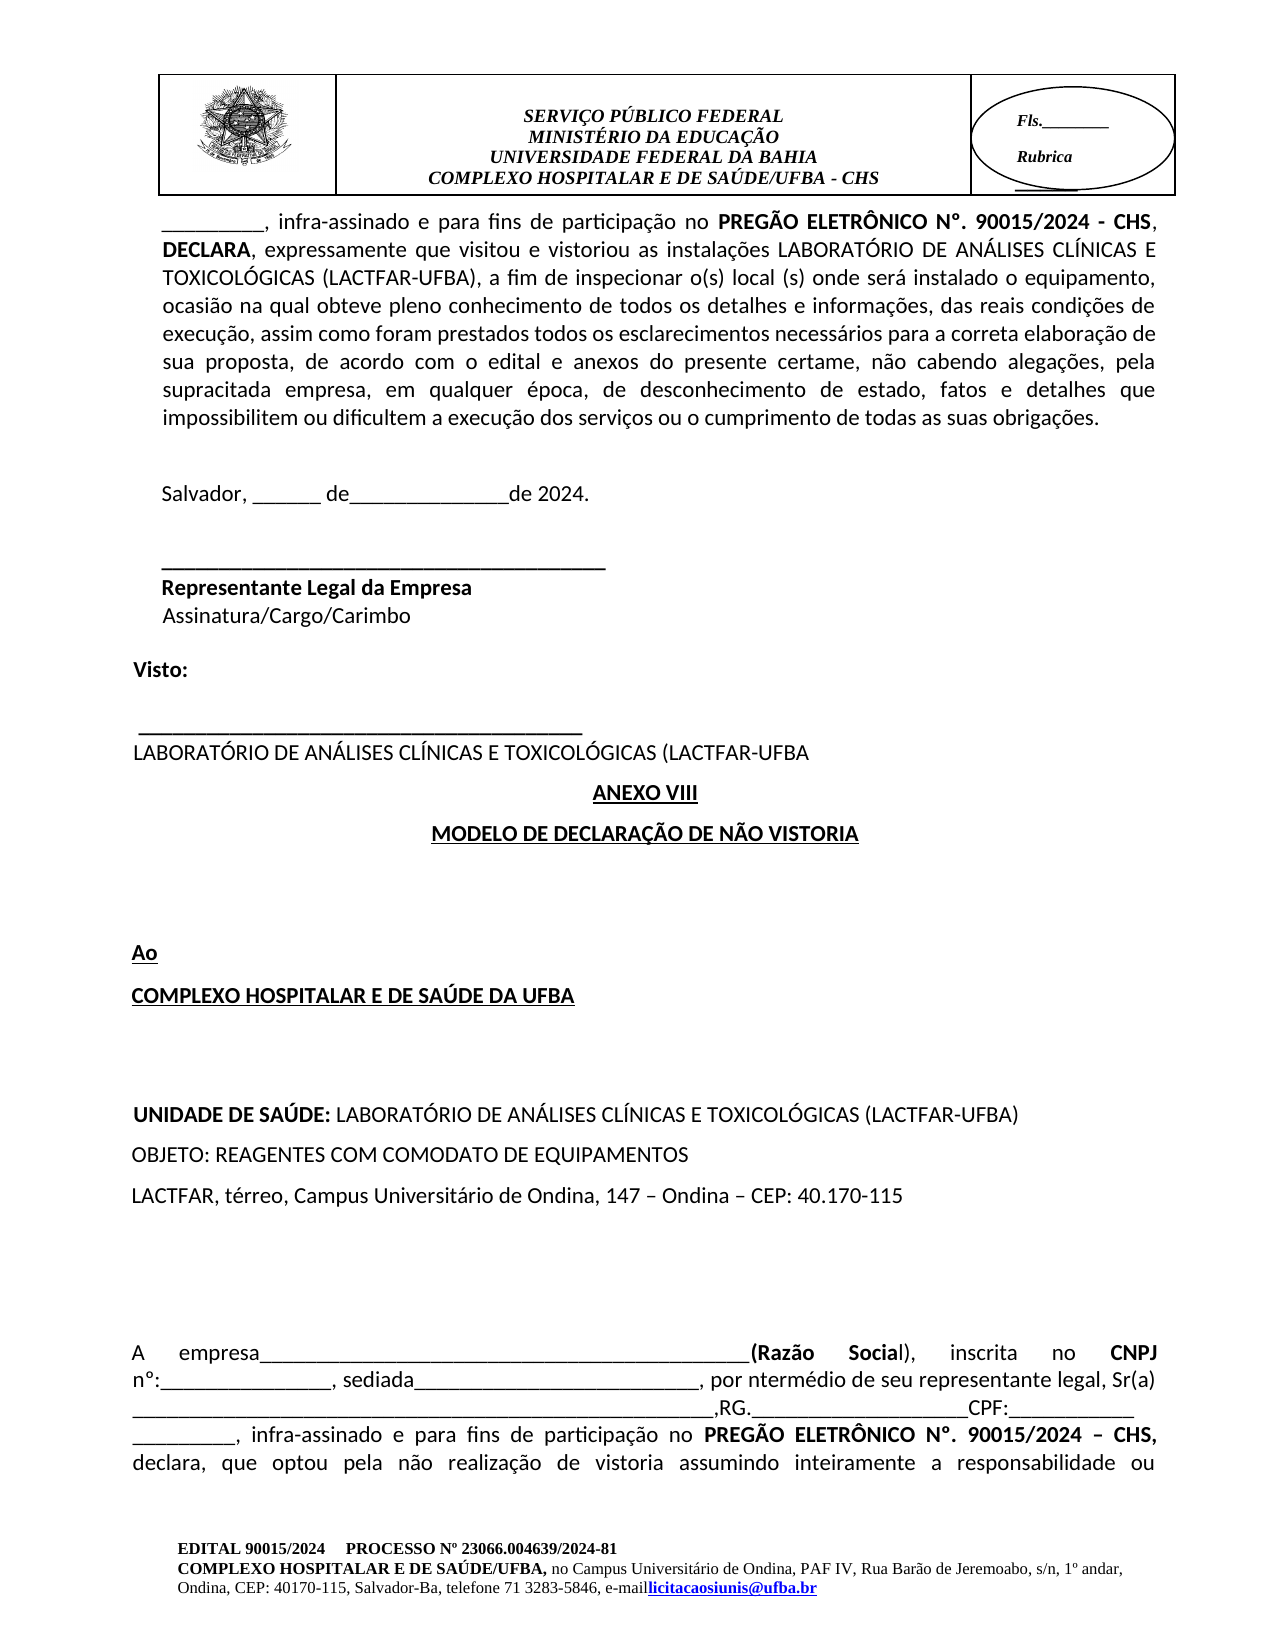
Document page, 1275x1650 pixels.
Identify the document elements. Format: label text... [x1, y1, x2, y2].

text Representante Legal da Empresa [161, 573, 1166, 601]
text _________, infra-assinado e para fins de participação no PREGÃO ELETRÔNICO Nº. 90015/2024 - CHS, DECLARA, expressamente que visitou e vistoriou as instalações LABORATÓRIO DE ANÁLISES CLÍNICAS E TOXICOLÓGICAS (LACTFAR-UFBA), a fim de inspecionar o(s) local (s) onde será instalado o equipamento, ocasião na qual obteve pleno conhecimento de todos os detalhes e informações, das reais condições de execução, assim como foram prestados todos os esclarecimentos necessários para a correta elaboração de sua proposta, de acordo com o edital e anexos do presente certame, não cabendo alegações, pela supracitada empresa, em qualquer época, de desconhecimento de estado, fatos e detalhes que impossibilitem ou dificultem a execução dos serviços ou o cumprimento de todas as suas obrigações. [161, 207, 1157, 431]
subtitle ANEXO VIII [168, 778, 1122, 806]
subtitle MODELO DE DECLARAÇÃO DE NÃO VISTORIA [168, 819, 1122, 847]
text _______________________________________ [133, 710, 1166, 738]
text Ao [131, 938, 1165, 967]
text COMPLEXO HOSPITALAR E DE SAÚDE DA UFBA [131, 981, 1165, 1009]
text UNIDADE DE SAÚDE: LABORATÓRIO DE ANÁLISES CLÍNICAS E TOXICOLÓGICAS (LACTFAR-UFBA) [133, 1100, 1166, 1127]
text LABORATÓRIO DE ANÁLISES CLÍNICAS E TOXICOLÓGICAS (LACTFAR-UFBA [133, 738, 1166, 766]
text Salvador, ______ de______________de 2024. [161, 479, 1165, 507]
text _______________________________________ [161, 545, 1166, 573]
text OBJETO: REAGENTES COM COMODATO DE EQUIPAMENTOS [131, 1140, 1165, 1168]
text Assinatura/Cargo/Carimbo [131, 601, 1165, 629]
text LACTFAR, térreo, Campus Universitário de Ondina, 147 – Ondina – CEP: 40.170-115 [131, 1182, 1165, 1209]
picture [192, 80, 299, 172]
text Visto: [133, 656, 1166, 684]
